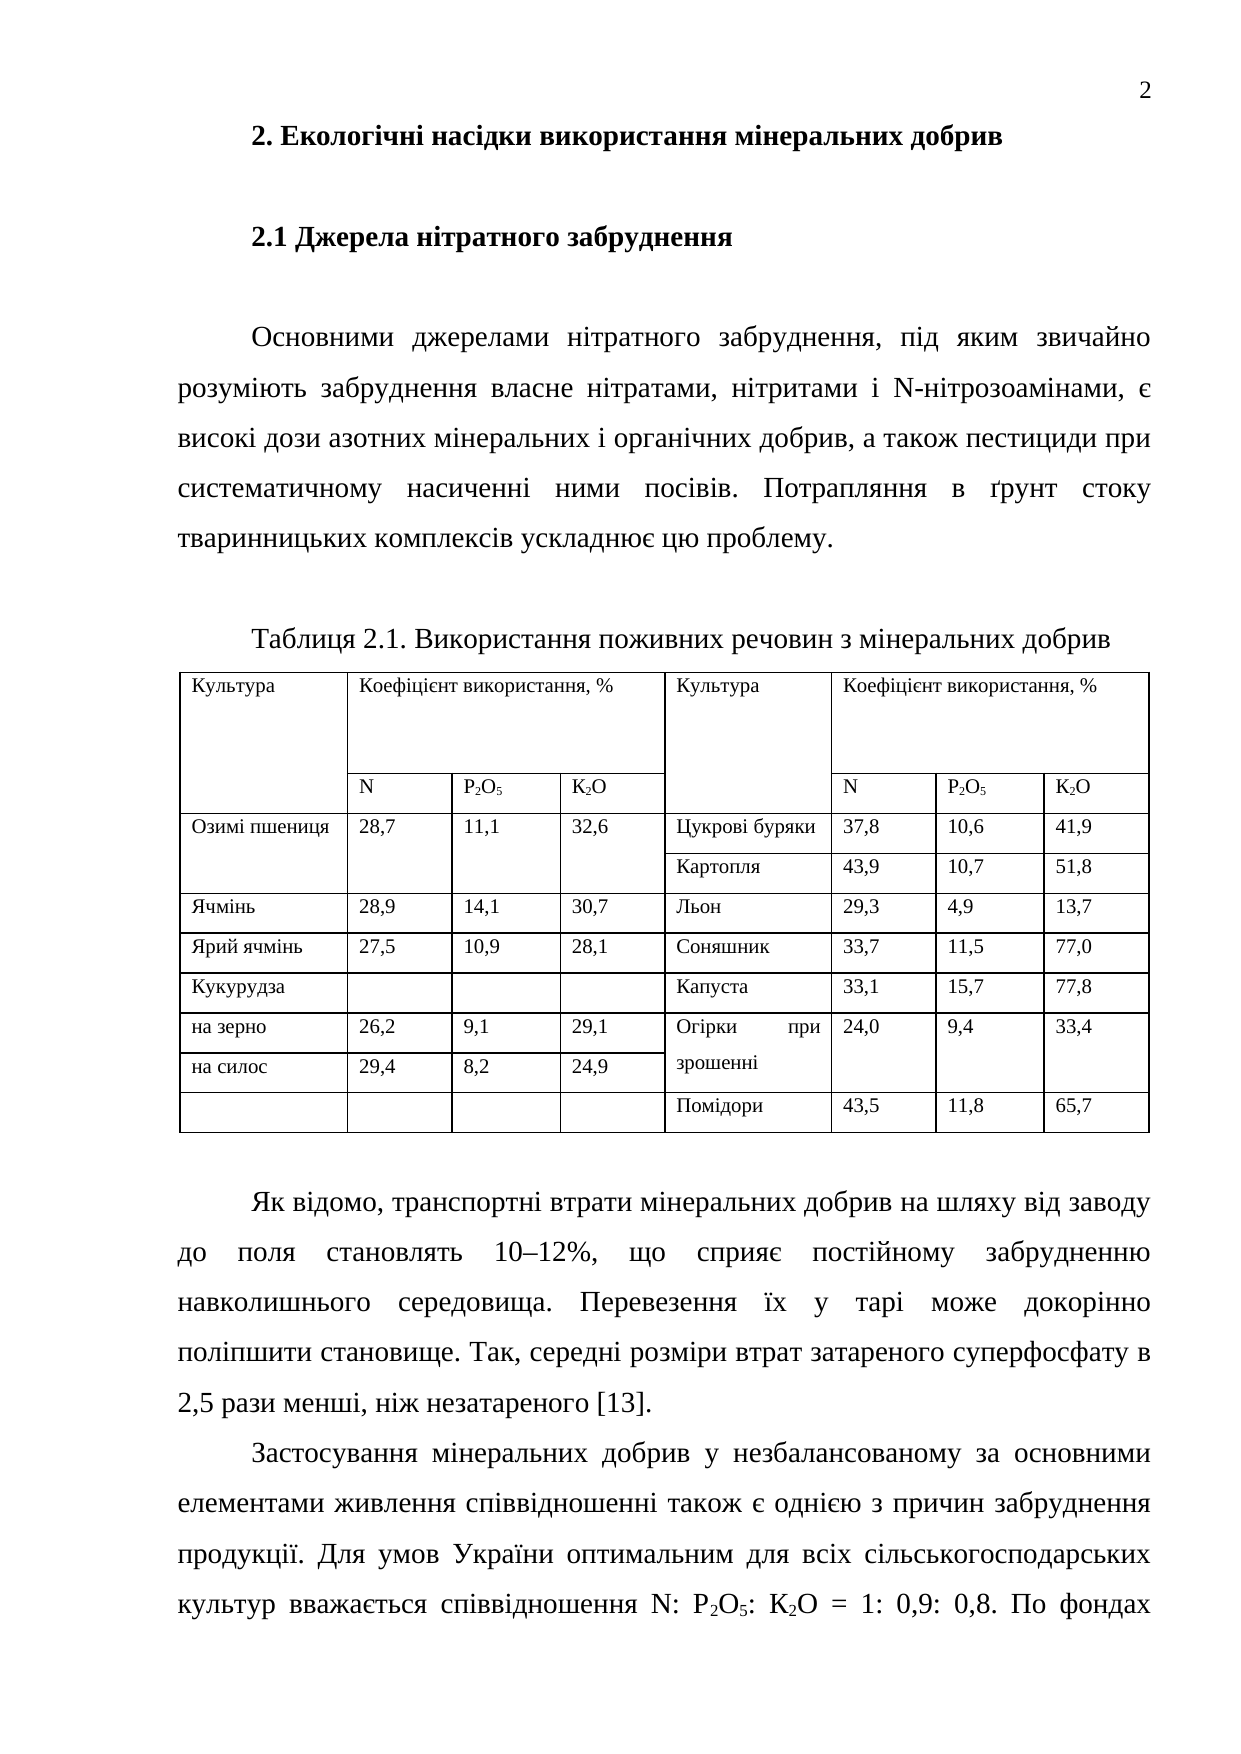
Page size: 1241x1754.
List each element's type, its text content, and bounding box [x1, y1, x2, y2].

table_cell 15,7 [937, 974, 1043, 1012]
table_cell 14,1 [453, 894, 560, 932]
table_cell 4,9 [937, 894, 1043, 932]
table_cell 24,9 [561, 1054, 664, 1092]
table_cell Огірки при зрошенні [666, 1014, 831, 1092]
table_cell 29,1 [561, 1014, 664, 1052]
table_cell 10,6 [937, 814, 1043, 852]
table_cell 9,1 [453, 1014, 560, 1052]
table_header Коефіцієнт використання, % [832, 673, 1148, 773]
table_cell К2О [1045, 774, 1148, 813]
table_cell 28,9 [348, 894, 451, 932]
subtitle 2.1 Джерела нітратного забруднення [177, 219, 1152, 252]
table_cell 77,0 [1045, 934, 1148, 972]
table_cell Цукрові буряки [666, 814, 831, 852]
table_cell 51,8 [1045, 854, 1148, 892]
table_cell N [832, 774, 935, 813]
table_cell 28,7 [348, 814, 451, 892]
table_cell Р2О5 [937, 774, 1043, 813]
table_cell 10,9 [453, 934, 560, 972]
table_cell 65,7 [1045, 1093, 1148, 1132]
table_cell 26,2 [348, 1014, 451, 1052]
table_cell на силос [181, 1054, 347, 1092]
table_cell 29,4 [348, 1054, 451, 1092]
table_cell Озимі пшениця [181, 814, 347, 892]
table_cell 33,1 [832, 974, 935, 1012]
table_cell 8,2 [453, 1054, 560, 1092]
subtitle 2. Екологічні насідки використання мінеральних добрив [177, 118, 1152, 152]
table_cell 11,1 [453, 814, 560, 892]
table_cell 24,0 [832, 1014, 935, 1092]
table_cell К2О [561, 774, 664, 813]
table_cell [181, 1093, 347, 1132]
table_header Коефіцієнт використання, % [348, 673, 664, 773]
table_cell на зерно [181, 1014, 347, 1052]
table_cell 28,1 [561, 934, 664, 972]
table_cell 30,7 [561, 894, 664, 932]
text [177, 1435, 1152, 1620]
table_cell Ярий ячмінь [181, 934, 347, 972]
table_cell 43,9 [832, 854, 935, 892]
table_cell 29,3 [832, 894, 935, 932]
table_cell [348, 1093, 451, 1132]
table_cell [348, 974, 451, 1012]
text Основними джерелами нітратного забруднення, під яким звичайно розуміють забруднення власне нітратами, нітритами і N-нітрозоамінами, є високі дози азотних мінеральних і органічних добрив, а також пестициди при систематичному насиченні ними посівів. Потрапляння в ґрунт стоку тваринницьких комплексів ускладнює цю проблему. [177, 319, 1152, 554]
table_cell 41,9 [1045, 814, 1148, 852]
table_header Культура [666, 673, 831, 813]
text Як відомо, транспортні втрати мінеральних добрив на шляху від заводу до поля становлять 10–12%, що сприяє постійному забрудненню навколишнього середовища. Перевезення їх у тарі може докорінно поліпшити становище. Так, середні розміри втрат затареного суперфосфату в 2,5 рази менші, ніж незатареного [13]. [177, 1184, 1152, 1418]
table_cell Льон [666, 894, 831, 932]
table_cell 37,8 [832, 814, 935, 852]
table_cell [453, 974, 560, 1012]
text Таблиця 2.1. Використання поживних речовин з мінеральних добрив [177, 621, 1152, 655]
table_cell 43,5 [832, 1093, 935, 1132]
table_cell 77,8 [1045, 974, 1148, 1012]
table_cell Капуста [666, 974, 831, 1012]
table_cell 10,7 [937, 854, 1043, 892]
table_cell Помідори [666, 1093, 831, 1132]
table_cell Ячмінь [181, 894, 347, 932]
table_header Культура [181, 673, 347, 813]
table_cell 11,8 [937, 1093, 1043, 1132]
table_cell Р2О5 [453, 774, 560, 813]
table_cell 33,7 [832, 934, 935, 972]
table_cell [561, 1093, 664, 1132]
table_cell 32,6 [561, 814, 664, 892]
table_cell Картопля [666, 854, 831, 892]
table_cell 27,5 [348, 934, 451, 972]
table_cell [453, 1093, 560, 1132]
table_cell Кукурудза [181, 974, 347, 1012]
table_cell N [348, 774, 451, 813]
table_cell 9,4 [937, 1014, 1043, 1092]
table_cell [561, 974, 664, 1012]
table_cell 33,4 [1045, 1014, 1148, 1092]
table_cell 11,5 [937, 934, 1043, 972]
table_cell 13,7 [1045, 894, 1148, 932]
table_cell Соняшник [666, 934, 831, 972]
